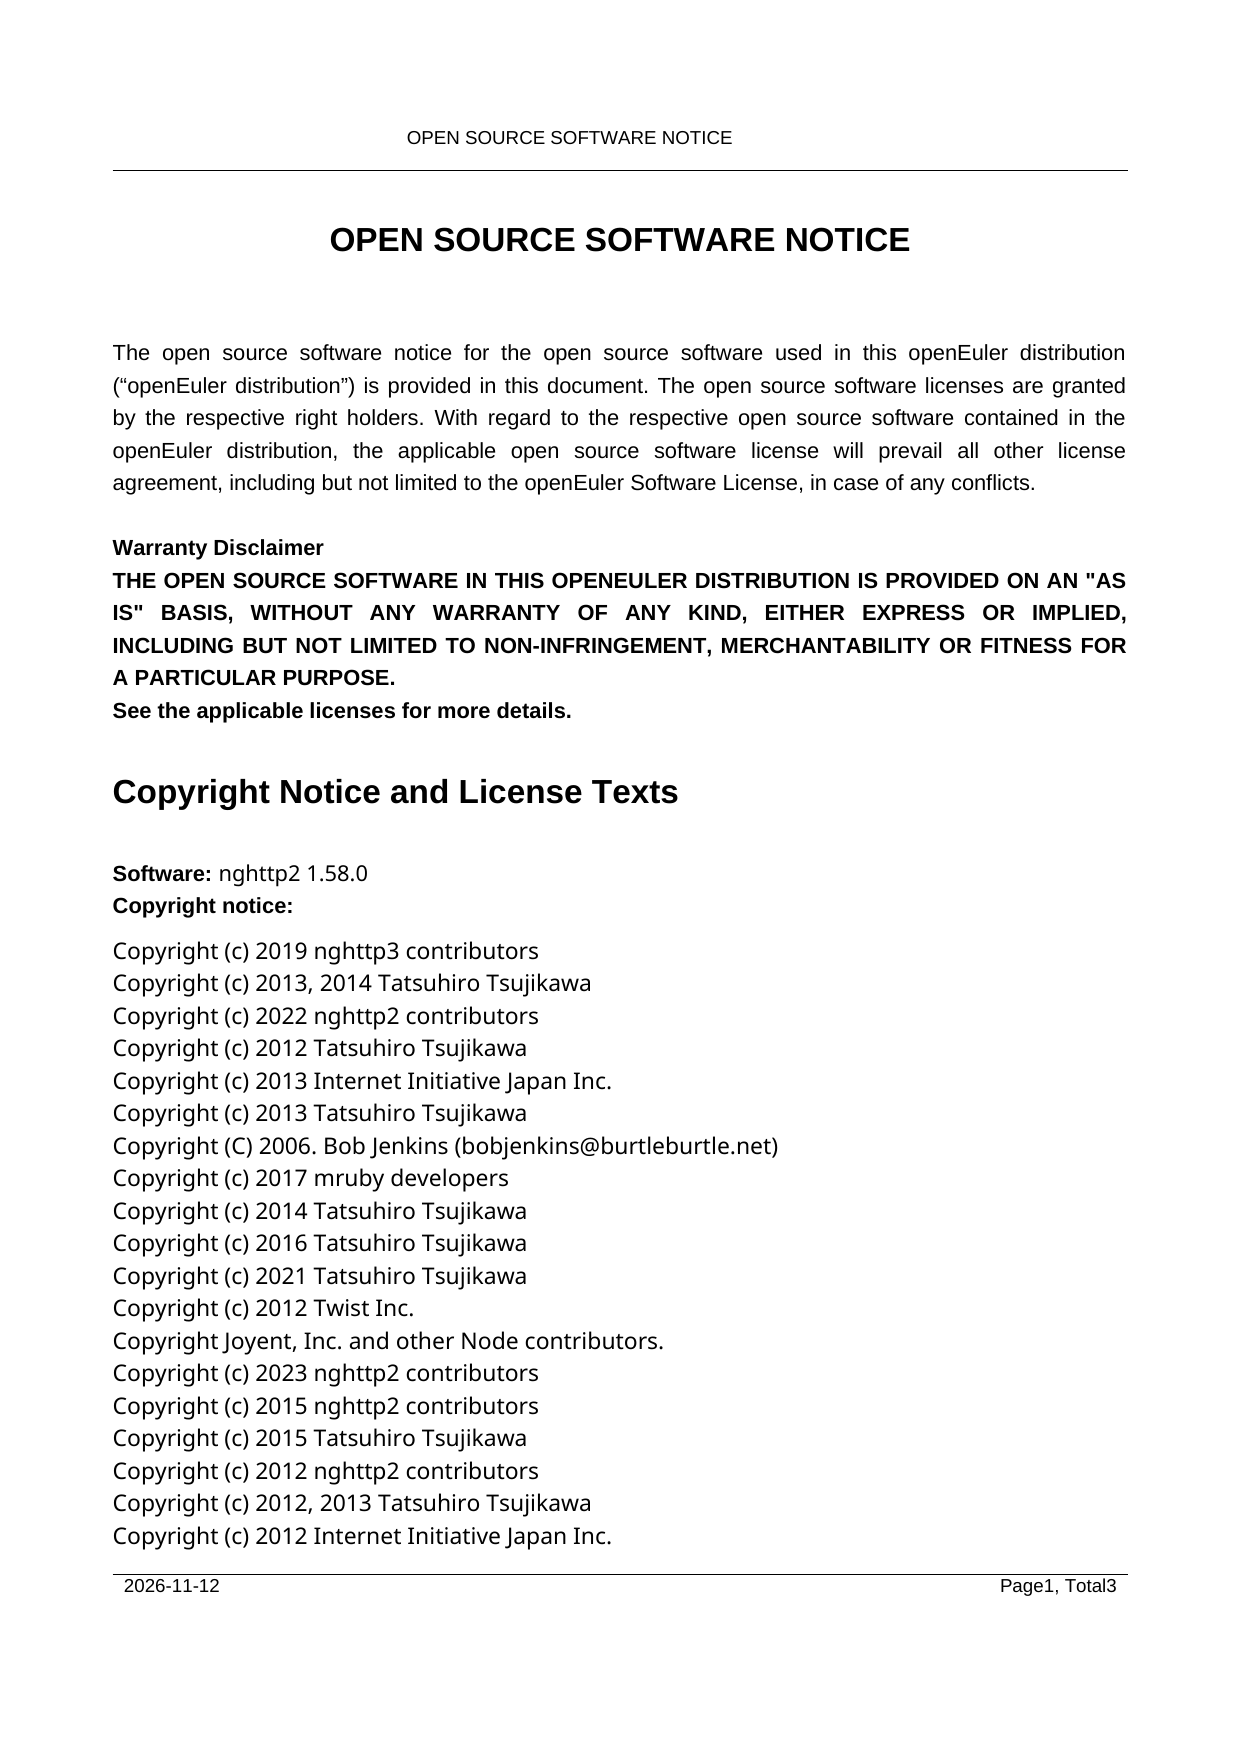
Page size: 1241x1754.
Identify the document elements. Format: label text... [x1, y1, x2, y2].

title Software: nghttp2 1.58.0 [112, 856, 1128, 889]
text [112, 934, 1128, 1551]
text OPEN SOURCE SOFTWARE NOTICE [112, 206, 1128, 271]
text THE OPEN SOURCE SOFTWARE IN THIS OPENEULER DISTRIBUTION IS PROVIDED ON AN "AS IS" BASIS, WITHOUT ANY WARRANTY OF ANY KIND, EITHER EXPRESS OR IMPLIED, INCLUDING BUT NOT LIMITED TO NON-INFRINGEMENT, MERCHANTABILITY OR FITNESS FOR A PARTICULAR PURPOSE. See the applicable licenses for more details. [112, 564, 1128, 726]
text Copyright Notice and License Texts [112, 759, 1128, 824]
text Warranty Disclaimer [112, 531, 1128, 564]
text The open source software notice for the open source software used in this openEuler distribution (“openEuler distribution”) is provided in this document. The open source software licenses are granted by the respective right holders. With regard to the respective open source software contained in the openEuler distribution, the applicable open source software license will prevail all other license agreement, including but not limited to the openEuler Software License, in case of any conflicts. [112, 336, 1128, 499]
text Copyright notice: [112, 889, 1128, 921]
